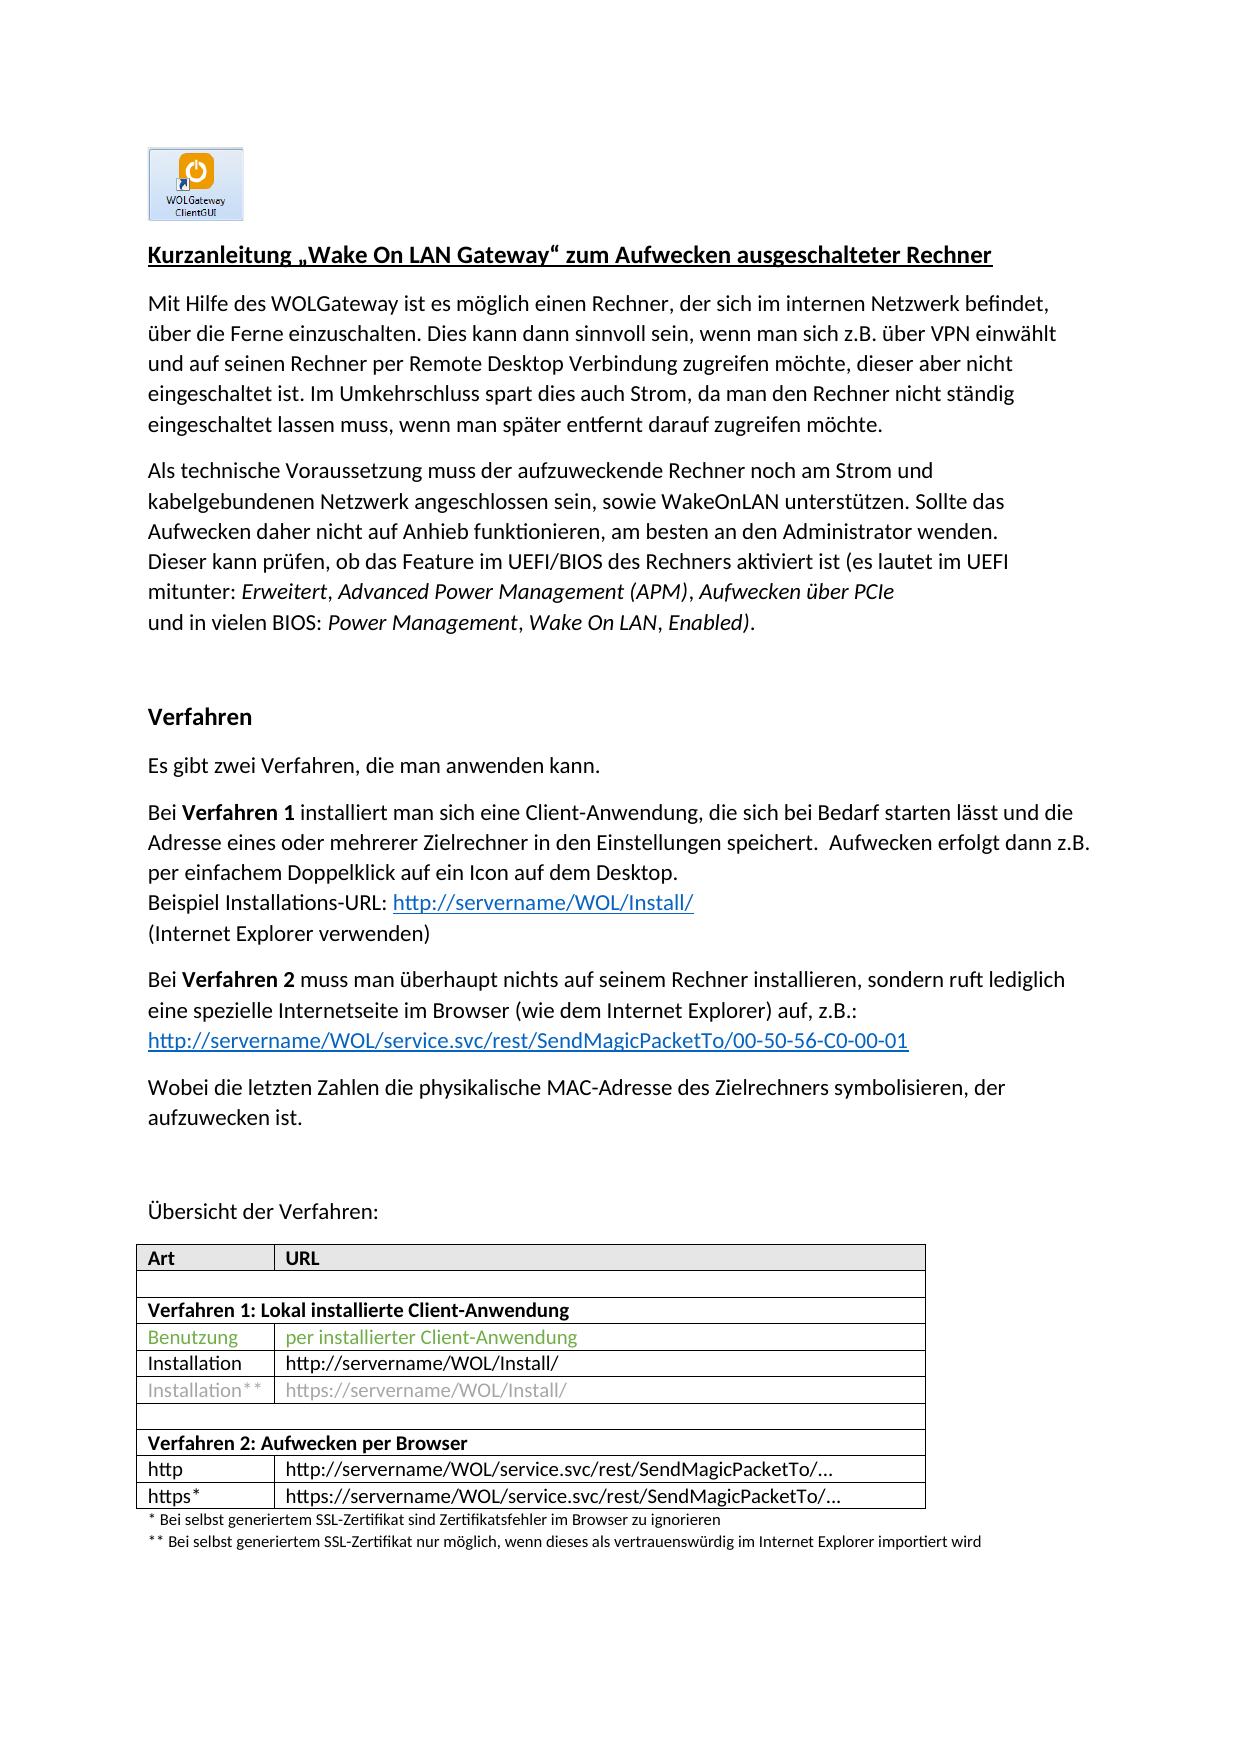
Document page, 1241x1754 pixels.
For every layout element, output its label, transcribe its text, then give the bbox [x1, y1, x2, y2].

table_cell http [137, 1456, 274, 1482]
table_header URL [275, 1245, 925, 1270]
text Kurzanleitung „Wake On LAN Gateway“ zum Aufwecken ausgeschalteter Rechner [148, 239, 1093, 270]
text Es gibt zwei Verfahren, die man anwenden kann. [148, 751, 1093, 779]
table_cell https://servername/WOL/service.svc/rest/SendMagicPacketTo/... [275, 1483, 925, 1508]
text Bei Verfahren 1 installiert man sich eine Client-Anwendung, die sich bei Bedarf starten lässt und die Adresse eines oder mehrerer Zielrechner in den Einstellungen speichert. Aufwecken erfolgt dann z.B. per einfachem Doppelklick auf ein Icon auf dem Desktop. Beispiel Installations-URL: http://servername/WOL/Install/ (Internet Explorer verwenden) [148, 798, 1093, 947]
text Mit Hilfe des WOLGateway ist es möglich einen Rechner, der sich im internen Netzwerk befindet, über die Ferne einzuschalten. Dies kann dann sinnvoll sein, wenn man sich z.B. über VPN einwählt und auf seinen Rechner per Remote Desktop Verbindung zugreifen möchte, dieser aber nicht eingeschaltet ist. Im Umkehrschluss spart dies auch Strom, da man den Rechner nicht ständig eingeschaltet lassen muss, wenn man später entfernt darauf zugreifen möchte. [148, 289, 1093, 438]
text Als technische Voraussetzung muss der aufzuweckende Rechner noch am Strom und kabelgebundenen Netzwerk angeschlossen sein, sowie WakeOnLAN unterstützen. Sollte das Aufwecken daher nicht auf Anhieb funktionieren, am besten an den Administrator wenden. Dieser kann prüfen, ob das Feature im UEFI/BIOS des Rechners aktiviert ist (es lautet im UEFI mitunter: Erweitert, Advanced Power Management (APM), Aufwecken über PCIe und in vielen BIOS: Power Management, Wake On LAN, Enabled). [148, 457, 1093, 636]
text Bei Verfahren 2 muss man überhaupt nichts auf seinem Rechner installieren, sondern ruft lediglich eine spezielle Internetseite im Browser (wie dem Internet Explorer) auf, z.B.: http://servername/WOL/service.svc/rest/SendMagicPacketTo/00-50-56-C0-00-01 [148, 966, 1093, 1054]
table_header Art [137, 1245, 274, 1270]
table_cell [137, 1404, 925, 1429]
table_cell [137, 1271, 925, 1297]
picture [147, 147, 244, 221]
text Wobei die letzten Zahlen die physikalische MAC-Adresse des Zielrechners symbolisieren, der aufzuwecken ist. [148, 1073, 1093, 1131]
table_cell Installation** [137, 1377, 274, 1402]
table_cell http://servername/WOL/service.svc/rest/SendMagicPacketTo/... [275, 1456, 925, 1482]
text * Bei selbst generiertem SSL-Zertifikat sind Zertifikatsfehler im Browser zu ignorieren ** Bei selbst generiertem SSL-Zertifikat nur möglich, wenn dieses als vertrauenswürdig im Internet Explorer importiert wird [148, 1509, 1093, 1552]
table_cell https://servername/WOL/Install/ [275, 1377, 925, 1402]
table_cell Verfahren 1: Lokal installierte Client-Anwendung [137, 1298, 925, 1323]
text Verfahren [148, 701, 1093, 732]
table_cell Benutzung [137, 1324, 274, 1349]
text Übersicht der Verfahren: [148, 1197, 1093, 1225]
table_cell per installierter Client-Anwendung [275, 1324, 925, 1349]
table_cell https* [137, 1483, 274, 1508]
table_cell http://servername/WOL/Install/ [275, 1351, 925, 1376]
table_cell Verfahren 2: Aufwecken per Browser [137, 1430, 925, 1455]
table_cell Installation [137, 1351, 274, 1376]
